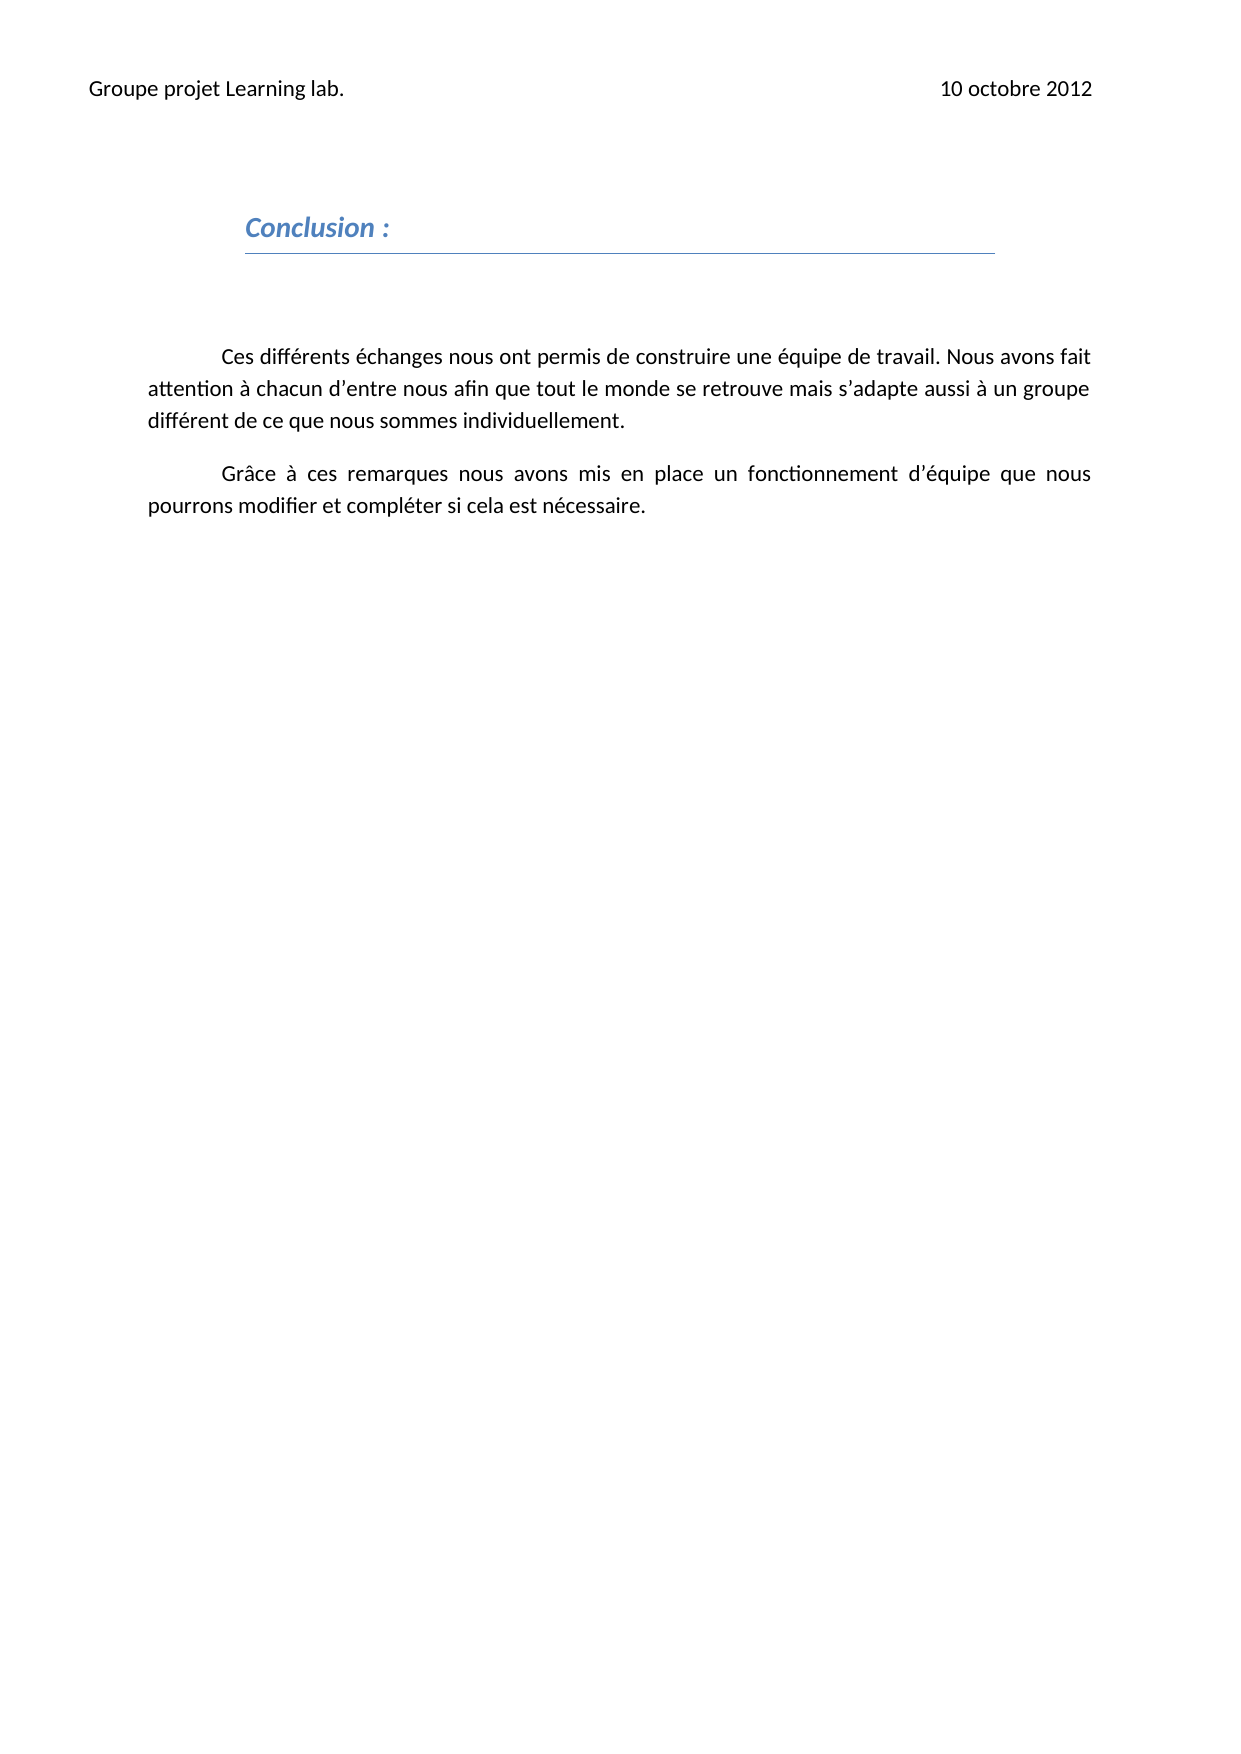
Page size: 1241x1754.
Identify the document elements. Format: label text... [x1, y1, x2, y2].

text Grâce à ces remarques nous avons mis en place un fonctionnement d’équipe que nous pourrons modifier et compléter si cela est nécessaire. [148, 459, 1093, 519]
text Conclusion : [245, 209, 995, 253]
text Ces différents échanges nous ont permis de construire une équipe de travail. Nous avons fait attention à chacun d’entre nous afin que tout le monde se retrouve mais s’adapte aussi à un groupe différent de ce que nous sommes individuellement. [148, 342, 1093, 434]
